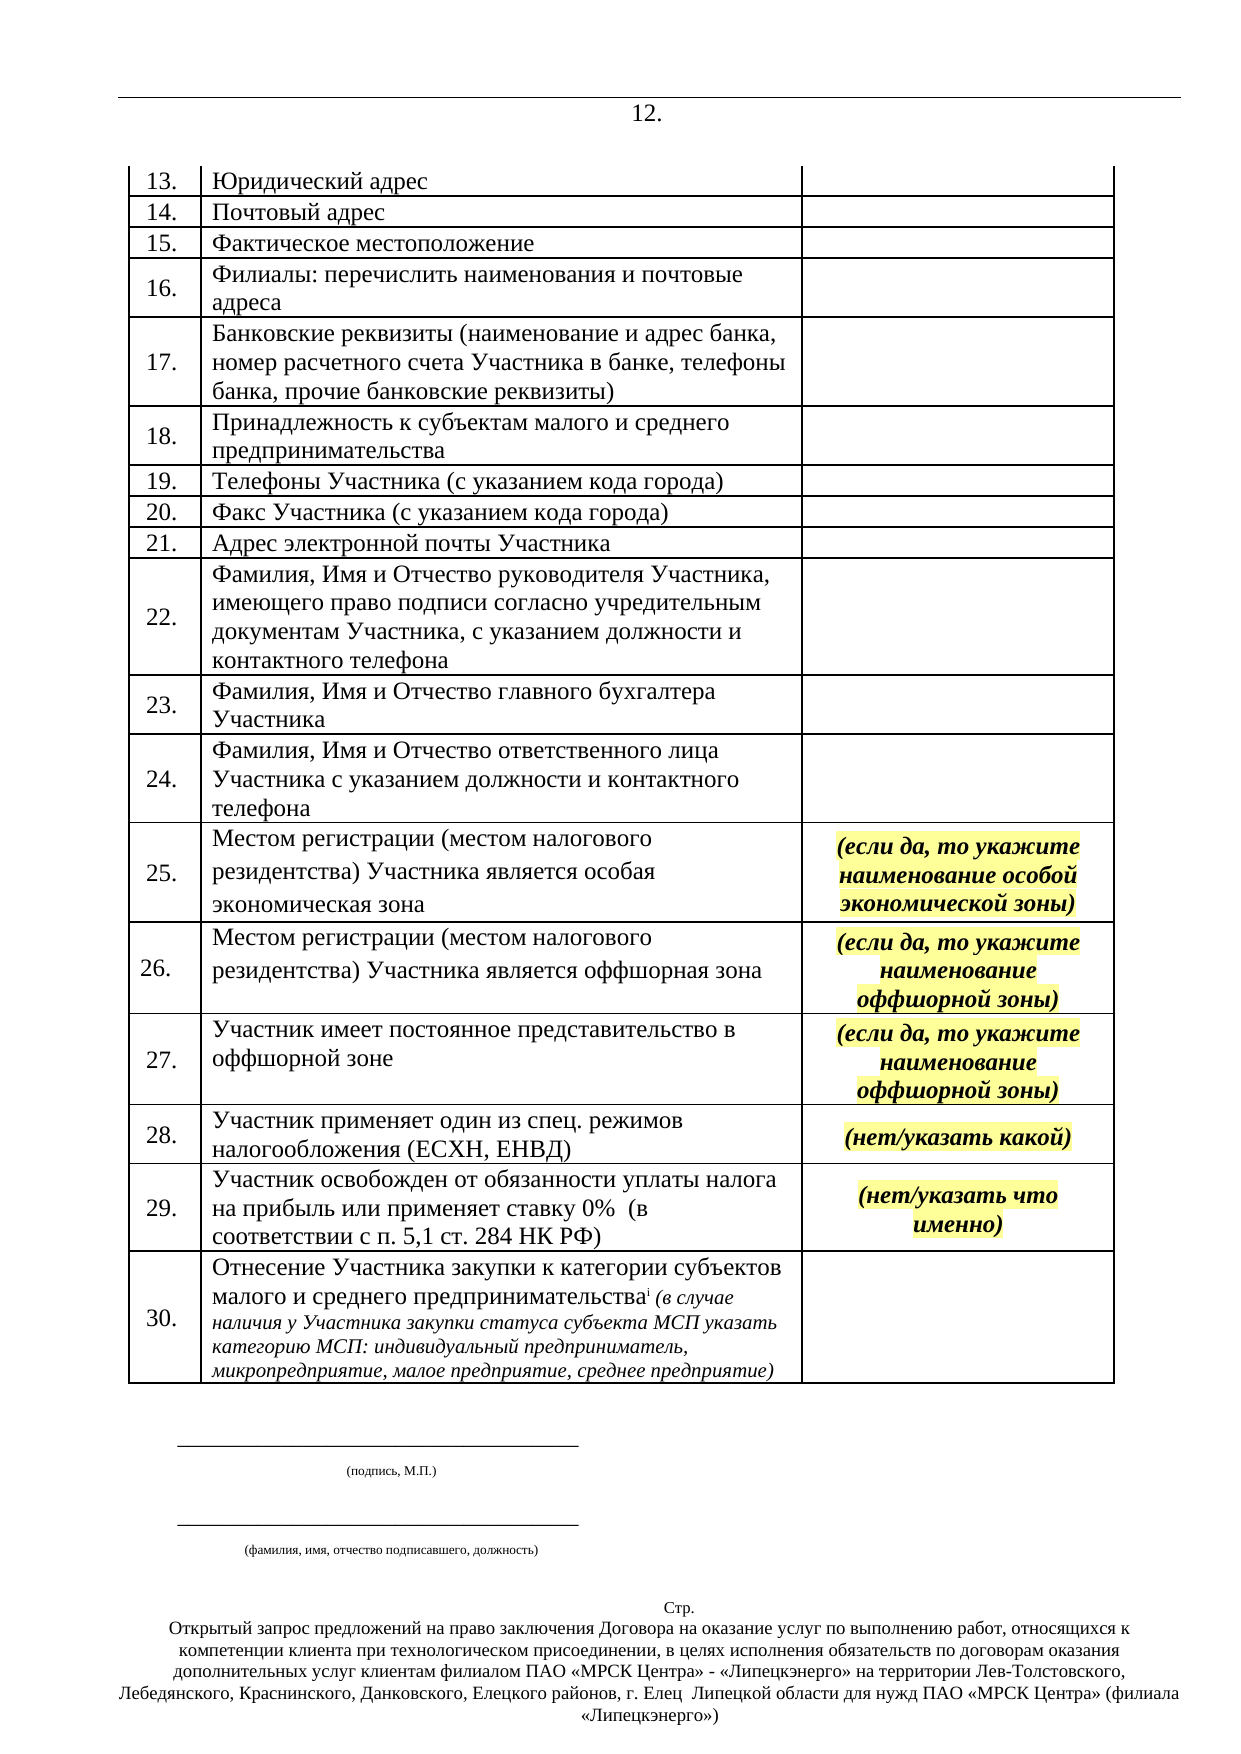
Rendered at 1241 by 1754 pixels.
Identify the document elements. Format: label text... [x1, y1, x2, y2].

table_cell [130, 1164, 200, 1250]
table_cell [803, 259, 1113, 316]
table_cell Фактическое местоположение [202, 228, 801, 257]
table_cell [803, 407, 1113, 464]
table_header [803, 166, 1113, 195]
table_cell Местом регистрации (местом налогового резидентства) Участника является оффшорная зона [202, 923, 801, 1013]
table_cell [130, 735, 200, 822]
table_cell [130, 197, 200, 226]
text (фамилия, имя, отчество подписавшего, должность) [118, 1542, 605, 1568]
table_cell [130, 228, 200, 257]
table_header [130, 166, 200, 195]
text ___________________________________ [118, 1502, 605, 1529]
table_header Юридический адрес [202, 166, 801, 195]
table_cell Фамилия, Имя и Отчество руководителя Участника, имеющего право подписи согласно учредительным документам Участника, с указанием должности и контактного телефона [202, 559, 801, 674]
table_cell Принадлежность к субъектам малого и среднего предпринимательства [202, 407, 801, 464]
table_cell [130, 1105, 200, 1163]
table_cell (если да, то укажите наименование оффшорной зоны) [803, 923, 1113, 1013]
table_cell [803, 466, 1113, 495]
table_cell [130, 407, 200, 464]
text ___________________________________ [118, 1423, 605, 1450]
text (подпись, М.П.) [118, 1463, 605, 1489]
table_cell Банковские реквизиты (наименование и адрес банка, номер расчетного счета Участника в банке, телефоны банка, прочие банковские реквизиты) [202, 318, 801, 404]
table_cell Участник применяет один из спец. режимов налогообложения (ЕСХН, ЕНВД) [202, 1105, 801, 1163]
table_cell Участник имеет постоянное представительство в оффшорной зоне [202, 1014, 801, 1104]
table_cell Телефоны Участника (с указанием кода города) [202, 466, 801, 495]
table_cell [803, 197, 1113, 226]
table_cell [130, 528, 200, 557]
table_cell [130, 559, 200, 674]
table_cell Местом регистрации (местом налогового резидентства) Участника является особая экономическая зона [202, 823, 801, 921]
table_cell Факс Участника (с указанием кода города) [202, 497, 801, 526]
table_cell [130, 823, 200, 921]
table_cell Фамилия, Имя и Отчество ответственного лица Участника с указанием должности и контактного телефона [202, 735, 801, 822]
table_cell [130, 923, 200, 1013]
table_cell [130, 259, 200, 316]
table_cell (если да, то укажите наименование особой экономической зоны) [803, 823, 1113, 921]
table_cell [130, 466, 200, 495]
table_cell [130, 318, 200, 404]
table_cell (если да, то укажите наименование оффшорной зоны) [803, 1014, 1113, 1104]
table_cell [130, 1014, 200, 1104]
table_cell [803, 1252, 1113, 1382]
table_cell Отнесение Участника закупки к категории субъектов малого и среднего предпринимательства (в случае наличия у Участника закупки статуса субъекта МСП указать категорию МСП: индивидуальный предприниматель, микропредприятие, малое предприятие, среднее предприятие) [202, 1252, 801, 1382]
table_cell [130, 1252, 200, 1382]
table_cell [803, 528, 1113, 557]
table_cell Филиалы: перечислить наименования и почтовые адреса [202, 259, 801, 316]
table_cell Адрес электронной почты Участника [202, 528, 801, 557]
table_cell [803, 676, 1113, 733]
table_cell Участник освобожден от обязанности уплаты налога на прибыль или применяет ставку 0% (в соответствии с п. 5,1 ст. 284 НК РФ) [202, 1164, 801, 1250]
table_cell (нет/указать какой) [803, 1105, 1113, 1163]
table_cell [130, 676, 200, 733]
table_cell Почтовый адрес [202, 197, 801, 226]
table_cell [130, 497, 200, 526]
table_cell Фамилия, Имя и Отчество главного бухгалтера Участника [202, 676, 801, 733]
table_cell [803, 559, 1113, 674]
table_cell [803, 228, 1113, 257]
table_cell [803, 497, 1113, 526]
table_cell [803, 735, 1113, 822]
table_cell [803, 318, 1113, 404]
table_cell (нет/указать что именно) [803, 1164, 1113, 1250]
